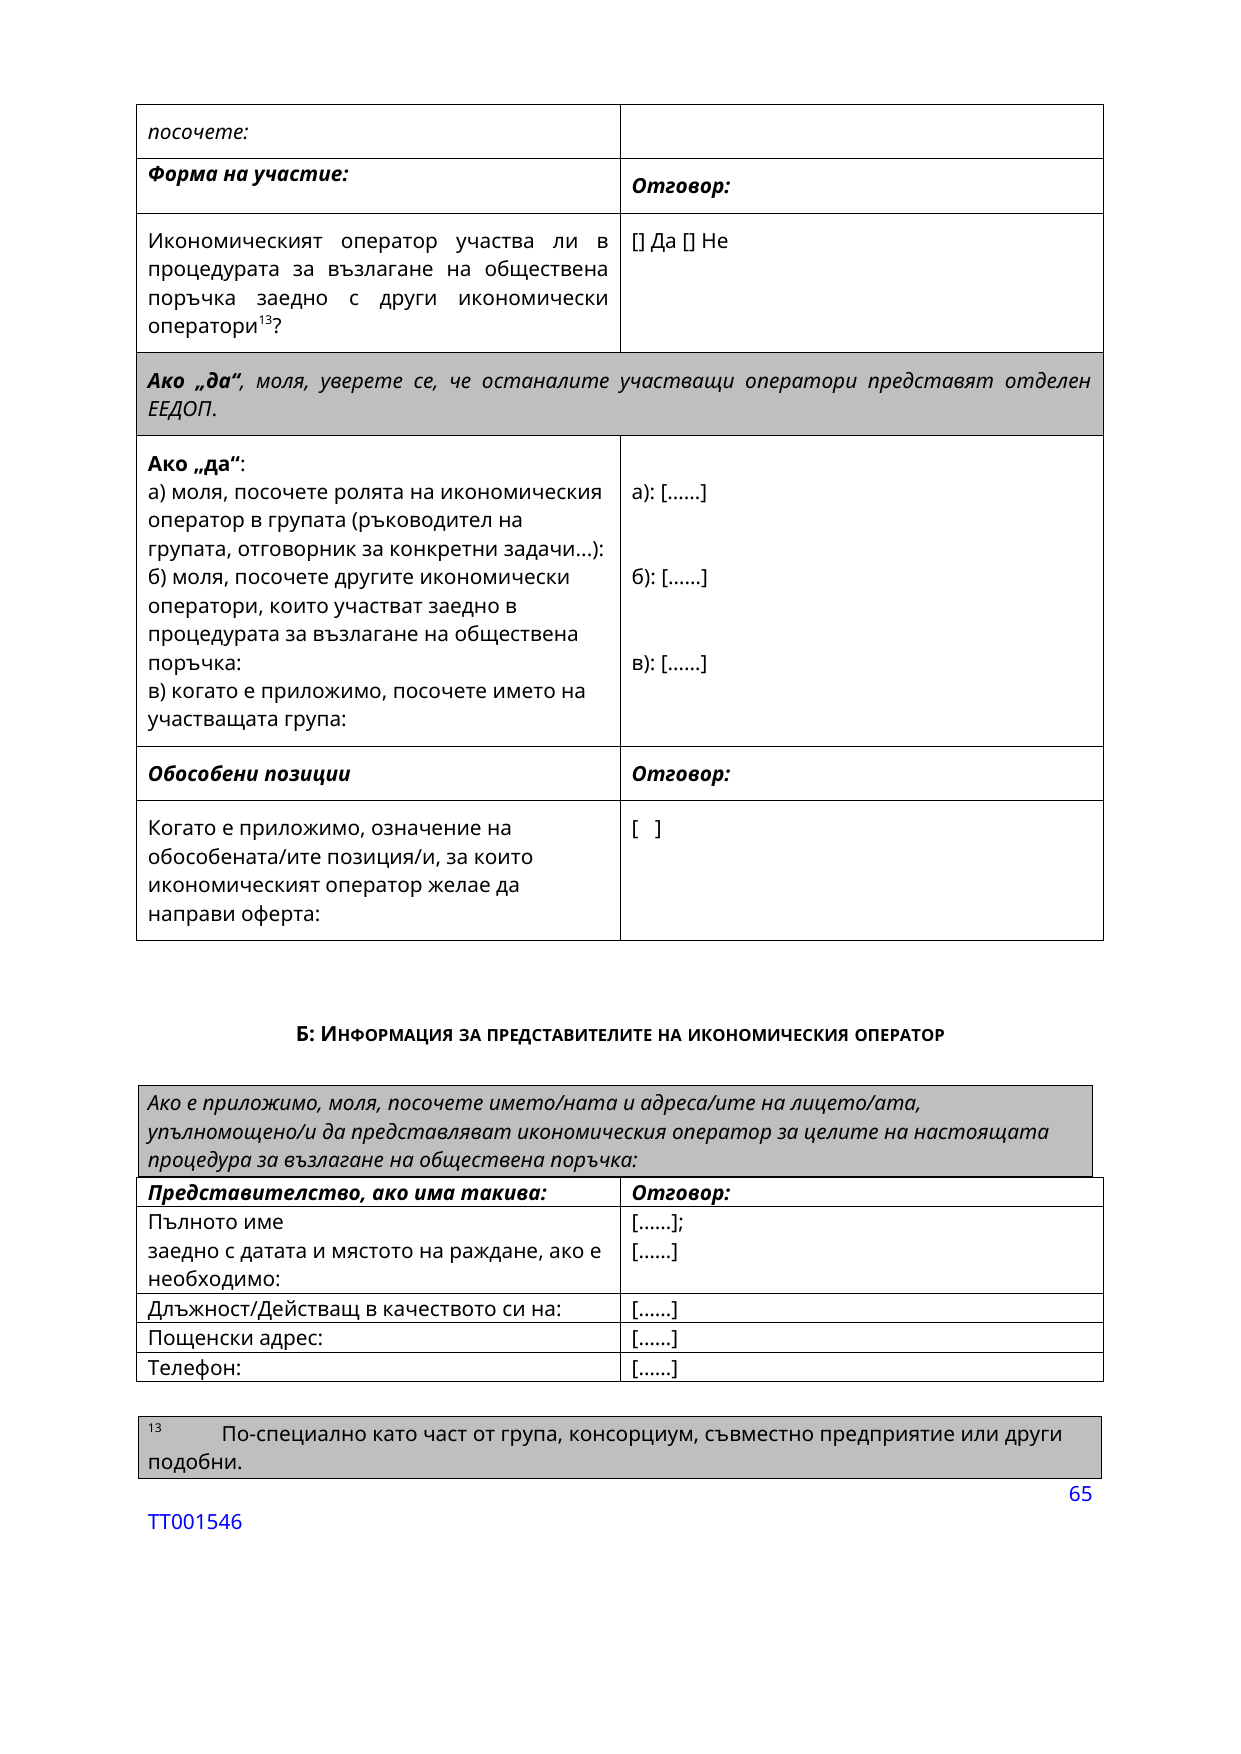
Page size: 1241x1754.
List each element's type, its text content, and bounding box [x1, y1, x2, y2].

table_cell Обособени позиции [137, 747, 620, 800]
table_cell [……] [621, 1353, 1103, 1381]
table_cell [……]; [……] [621, 1207, 1103, 1293]
table_cell [……] [621, 1323, 1103, 1352]
table_cell Отговор: [621, 747, 1103, 800]
table_cell Форма на участие: [137, 159, 620, 212]
table_cell Пощенски адрес: [137, 1323, 620, 1352]
table_cell Икономическият оператор участва ли в процедурата за възлагане на обществена поръчка заедно с други икономически оператори? [137, 214, 620, 352]
table_header Отговор: [621, 1178, 1103, 1206]
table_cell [621, 105, 1103, 158]
table_cell Ако „да“: а) моля, посочете ролята на икономическия оператор в групата (ръководител на групата, отговорник за конкретни задачи...): б) моля, посочете другите икономически оператори, които участват заедно в процедурата за възлагане на обществена поръчка: в) когато е приложимо, посочете името на участващата група: [137, 436, 620, 746]
table_cell Когато е приложимо, означение на обособената/ите позиция/и, за които икономическият оператор желае да направи оферта: [137, 801, 620, 940]
table_cell а): [……] б): [……] в): [……] [621, 436, 1103, 746]
table_cell [] Да [] Не [621, 214, 1103, 352]
table_cell Ако „да“, моля, уверете се, че останалите участващи оператори представят отделен ЕЕДОП. [137, 353, 1103, 435]
text Б: Информация за представителите на икономическия оператор [148, 1019, 1092, 1048]
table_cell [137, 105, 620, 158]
table_cell [ ] [621, 801, 1103, 940]
text Ако е приложимо, моля, посочете името/ната и адреса/ите на лицето/ата, упълномощено/и да представляват икономическия оператор за целите на настоящата процедура за възлагане на обществена поръчка: [139, 1086, 1092, 1176]
table_header Представителство, ако има такива: [137, 1178, 620, 1206]
table_cell Телефон: [137, 1353, 620, 1381]
table_cell [……] [621, 1294, 1103, 1322]
table_cell Пълното име заедно с датата и мястото на раждане, ако е необходимо: [137, 1207, 620, 1293]
table_cell Длъжност/Действащ в качеството си на: [137, 1294, 620, 1322]
table_cell Отговор: [621, 159, 1103, 212]
